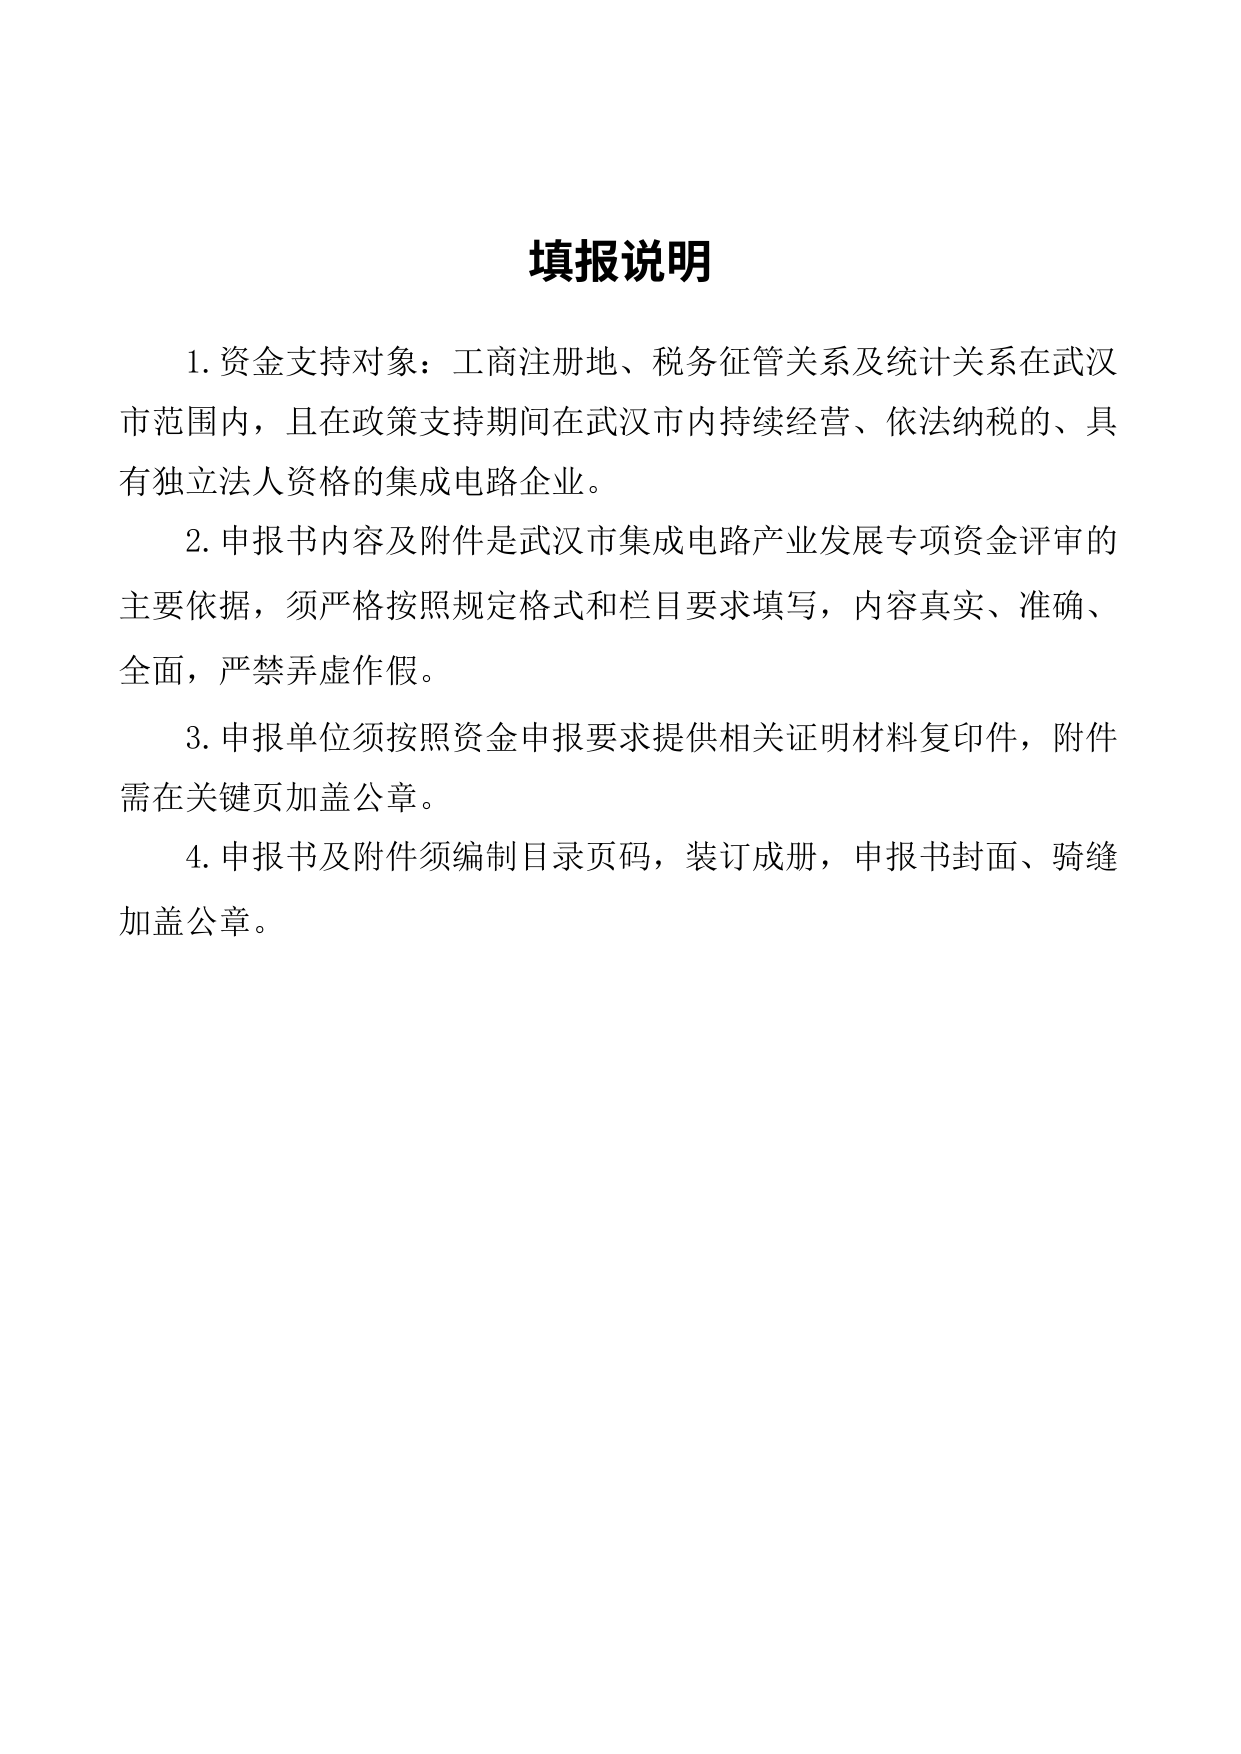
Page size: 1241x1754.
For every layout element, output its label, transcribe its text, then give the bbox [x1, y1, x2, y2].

text 1.资金支持对象：工商注册地、税务征管关系及统计关系在武汉市范围内，且在政策支持期间在武汉市内持续经营、依法纳税的、具有独立法人资格的集成电路企业。 [118, 325, 1122, 506]
text 4.申报书及附件须编制目录页码，装订成册，申报书封面、骑缝加盖公章。 [118, 822, 1122, 952]
text 2.申报书内容及附件是武汉市集成电路产业发展专项资金评审的主要依据，须严格按照规定格式和栏目要求填写，内容真实、准确、全面，严禁弄虚作假。 [118, 506, 1122, 701]
text 3.申报单位须按照资金申报要求提供相关证明材料复印件，附件需在关键页加盖公章。 [118, 701, 1122, 822]
subtitle 填报说明 [118, 230, 1122, 290]
